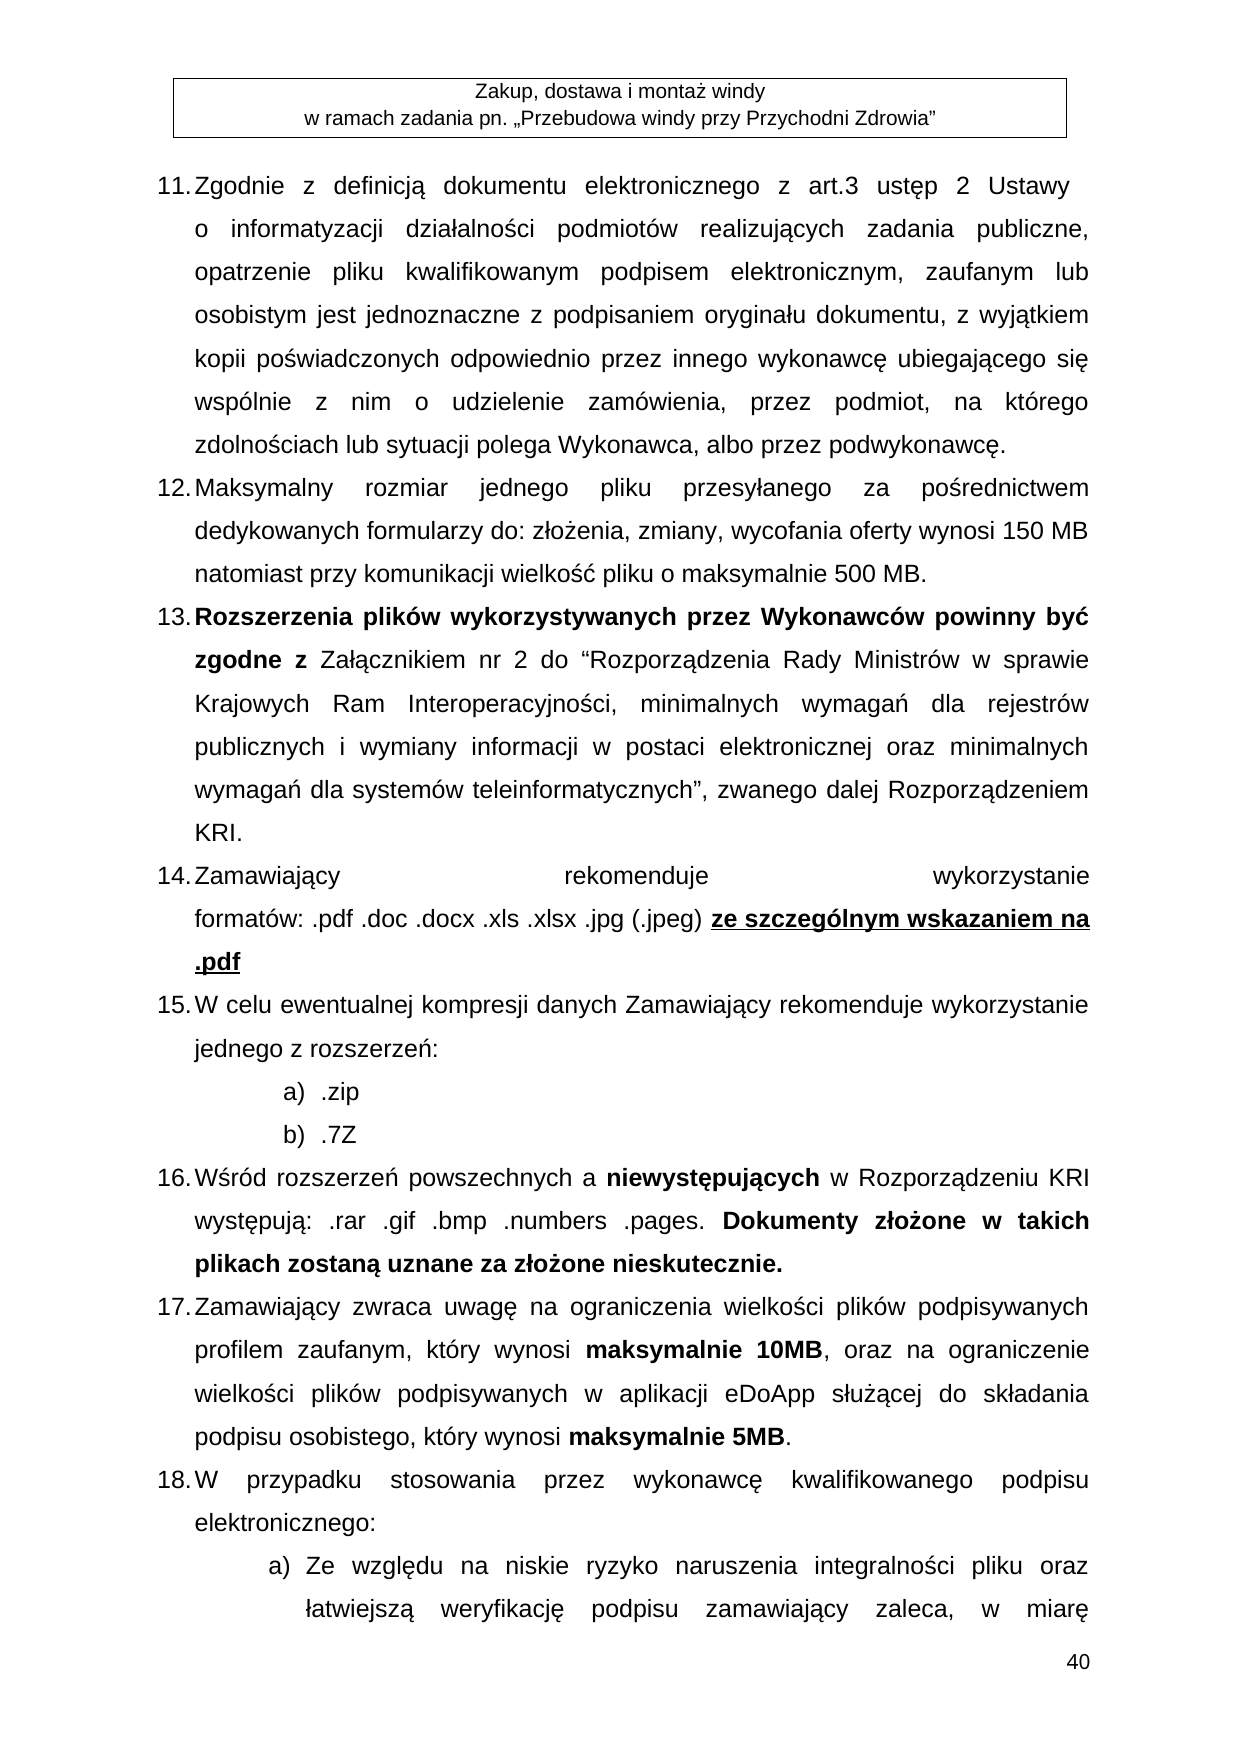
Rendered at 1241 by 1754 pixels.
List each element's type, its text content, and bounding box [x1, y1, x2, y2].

list W celu ewentualnej kompresji danych Zamawiający rekomenduje wykorzystanie jednego z rozszerzeń: [157, 990, 1090, 1062]
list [268, 1551, 1090, 1623]
list Zgodnie z definicją dokumentu elektronicznego z art.3 ustęp 2 Ustawy o informatyzacji działalności podmiotów realizujących zadania publiczne, opatrzenie pliku kwalifikowanym podpisem elektronicznym, zaufanym lub osobistym jest jednoznaczne z podpisaniem oryginału dokumentu, z wyjątkiem kopii poświadczonych odpowiednio przez innego wykonawcę ubiegającego się wspólnie z nim o udzielenie zamówienia, przez podmiot, na którego zdolnościach lub sytuacji polega Wykonawca, albo przez podwykonawcę. [157, 171, 1090, 458]
list Wśród rozszerzeń powszechnych a niewystępujących w Rozporządzeniu KRI występują: .rar .gif .bmp .numbers .pages. Dokumenty złożone w takich plikach zostaną uznane za złożone nieskutecznie. [157, 1163, 1090, 1278]
list Zamawiający rekomenduje wykorzystanie formatów: .pdf .doc .docx .xls .xlsx .jpg (.jpeg) ze szczególnym wskazaniem na .pdf [157, 861, 1090, 976]
list .7Z [283, 1120, 1090, 1148]
list Rozszerzenia plików wykorzystywanych przez Wykonawców powinny być zgodne z Załącznikiem nr 2 do “Rozporządzenia Rady Ministrów w sprawie Krajowych Ram Interoperacyjności, minimalnych wymagań dla rejestrów publicznych i wymiany informacji w postaci elektronicznej oraz minimalnych wymagań dla systemów teleinformatycznych”, zwanego dalej Rozporządzeniem KRI. [157, 602, 1090, 847]
list Maksymalny rozmiar jednego pliku przesyłanego za pośrednictwem dedykowanych formularzy do: złożenia, zmiany, wycofania oferty wynosi 150 MB natomiast przy komunikacji wielkość pliku o maksymalnie 500 MB. [157, 473, 1090, 588]
list .zip [283, 1077, 1090, 1105]
list W przypadku stosowania przez wykonawcę kwalifikowanego podpisu elektronicznego: [157, 1465, 1090, 1537]
list Zamawiający zwraca uwagę na ograniczenia wielkości plików podpisywanych profilem zaufanym, który wynosi maksymalnie 10MB, oraz na ograniczenie wielkości plików podpisywanych w aplikacji eDoApp służącej do składania podpisu osobistego, który wynosi maksymalnie 5MB. [157, 1292, 1090, 1450]
